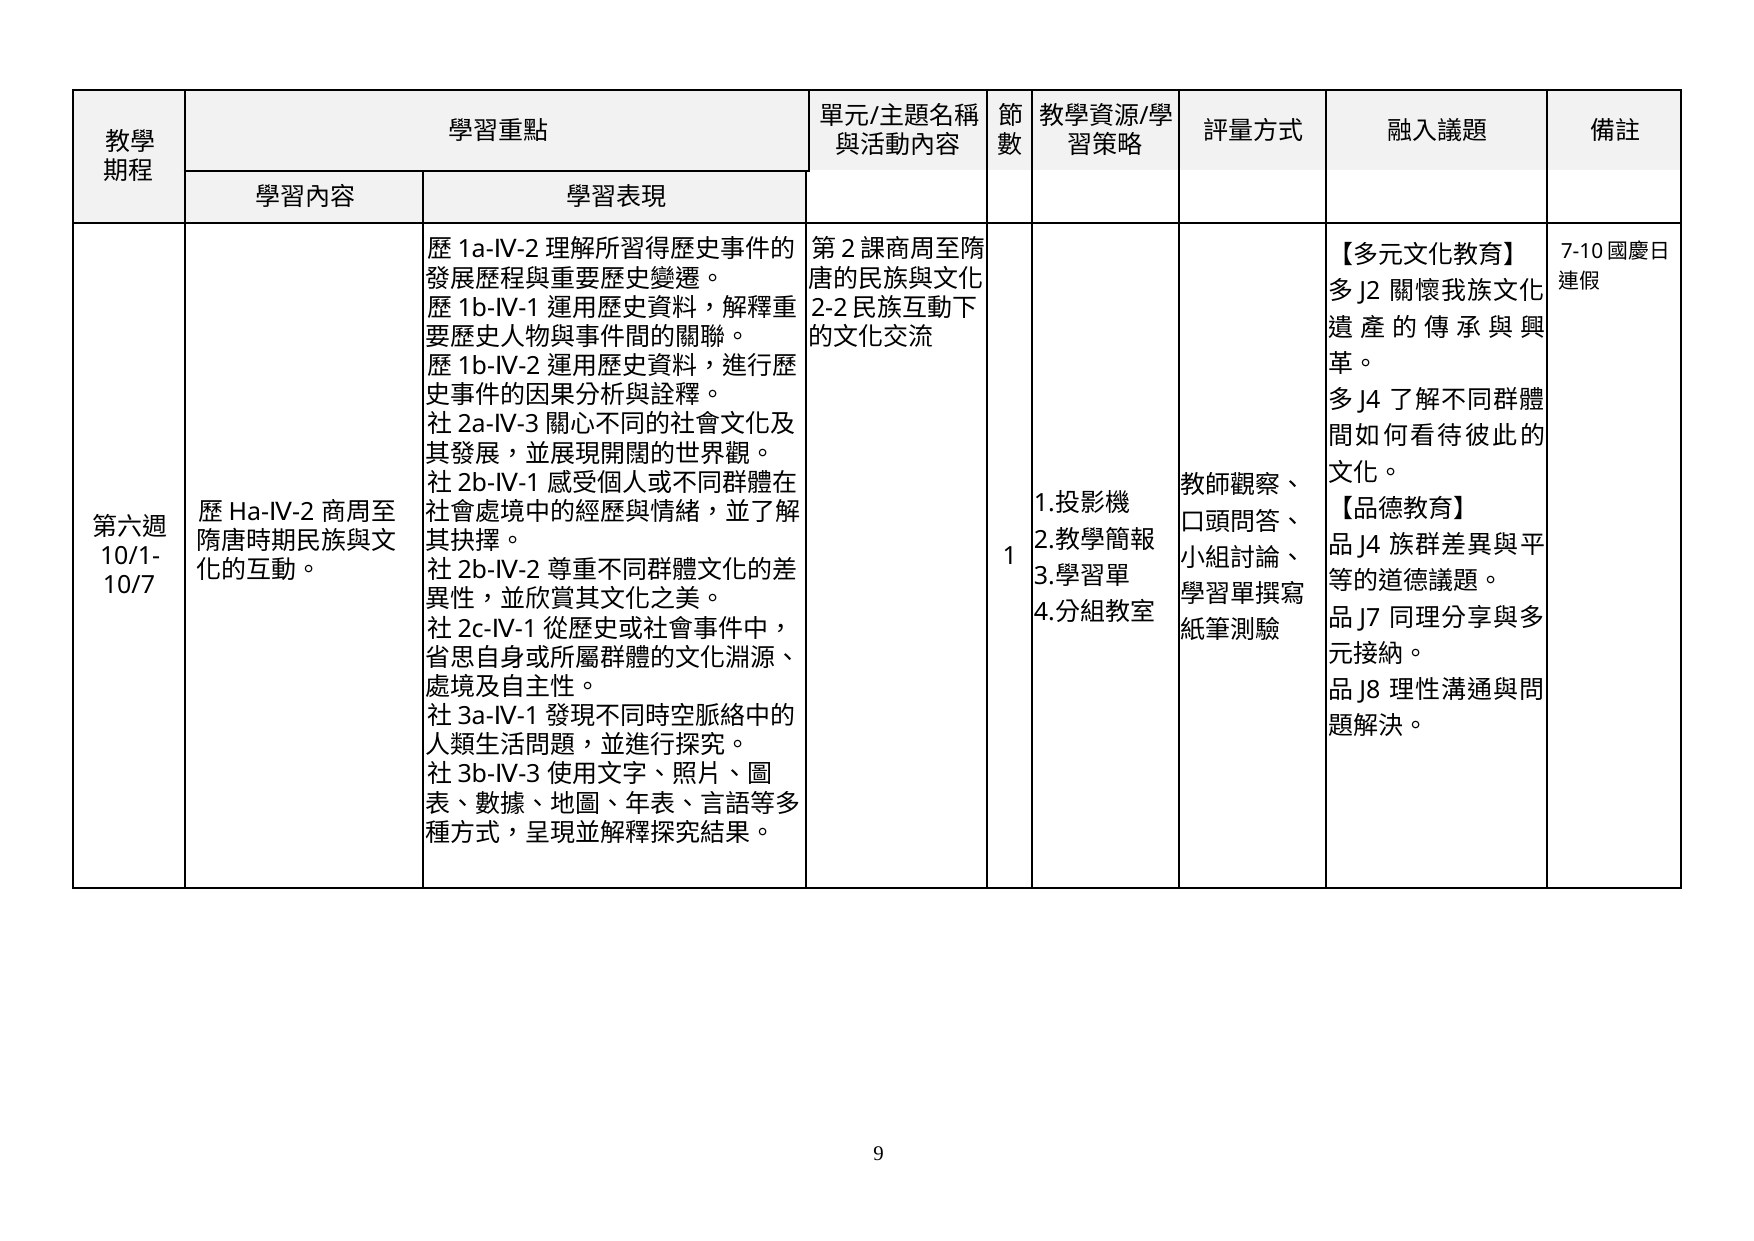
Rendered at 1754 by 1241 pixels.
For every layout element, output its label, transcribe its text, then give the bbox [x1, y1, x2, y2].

table_cell [1033, 170, 1178, 222]
table_header 評量方式 [1180, 91, 1325, 170]
table_cell [807, 170, 986, 222]
table_header 融入議題 [1327, 91, 1546, 170]
table_cell 1 [988, 224, 1031, 887]
table_header 節數 [988, 91, 1031, 170]
table_cell 學習內容 [186, 172, 422, 222]
table_header 單元/主題名稱與活動內容 [810, 91, 986, 170]
table_cell [1180, 170, 1325, 222]
table_cell 第2課商周至隋唐的民族與文化 2-2民族互動下的文化交流 [807, 224, 986, 887]
table_header 學習重點 [186, 91, 808, 170]
table_cell 7-10國慶日連假 [1548, 224, 1680, 887]
table_cell 教師觀察、 口頭問答、小組討論、 學習單撰寫 紙筆測驗 [1180, 224, 1325, 887]
table_cell 歷1a-Ⅳ-2 理解所習得歷史事件的發展歷程與重要歷史變遷。 歷1b-Ⅳ-1 運用歷史資料，解釋重要歷史人物與事件間的關聯。 歷1b-Ⅳ-2 運用歷史資料，進行歷史事件的因果分析與詮釋。 社2a-Ⅳ-3 關心不同的社會文化及其發展，並展現開闊的世界觀。 社2b-Ⅳ-1 感受個人或不同群體在社會處境中的經歷與情緒，並了解其抉擇。 社2b-Ⅳ-2 尊重不同群體文化的差異性，並欣賞其文化之美。 社2c-Ⅳ-1 從歷史或社會事件中，省思自身或所屬群體的文化淵源、處境及自主性。 社3a-Ⅳ-1 發現不同時空脈絡中的人類生活問題，並進行探究。 社3b-Ⅳ-3 使用文字、照片、圖表、數據、地圖、年表、言語等多種方式，呈現並解釋探究結果。 [424, 224, 805, 887]
table_cell 歷Ha-Ⅳ-2 商周至隋唐時期民族與文化的互動。 [186, 224, 422, 887]
table_cell 【多元文化教育】 多J2 關懷我族文化遺產的傳承與興革。 多J4 了解不同群體間如何看待彼此的文化。 【品德教育】 品J4 族群差異與平等的道德議題。 品J7 同理分享與多元接納。 品J8 理性溝通與問題解決。 [1327, 224, 1546, 887]
table_cell [1548, 170, 1680, 222]
table_header 教學資源/學習策略 [1033, 91, 1178, 170]
table_cell 第六週 10/1-10/7 [74, 224, 184, 887]
table_header 教學 期程 [74, 91, 184, 222]
table_cell [988, 170, 1031, 222]
table_cell 1.投影機 2.教學簡報 3.學習單 4.分組教室 [1033, 224, 1178, 887]
table_header 備註 [1548, 91, 1680, 170]
table_cell [1327, 170, 1546, 222]
table_cell 學習表現 [424, 172, 805, 222]
